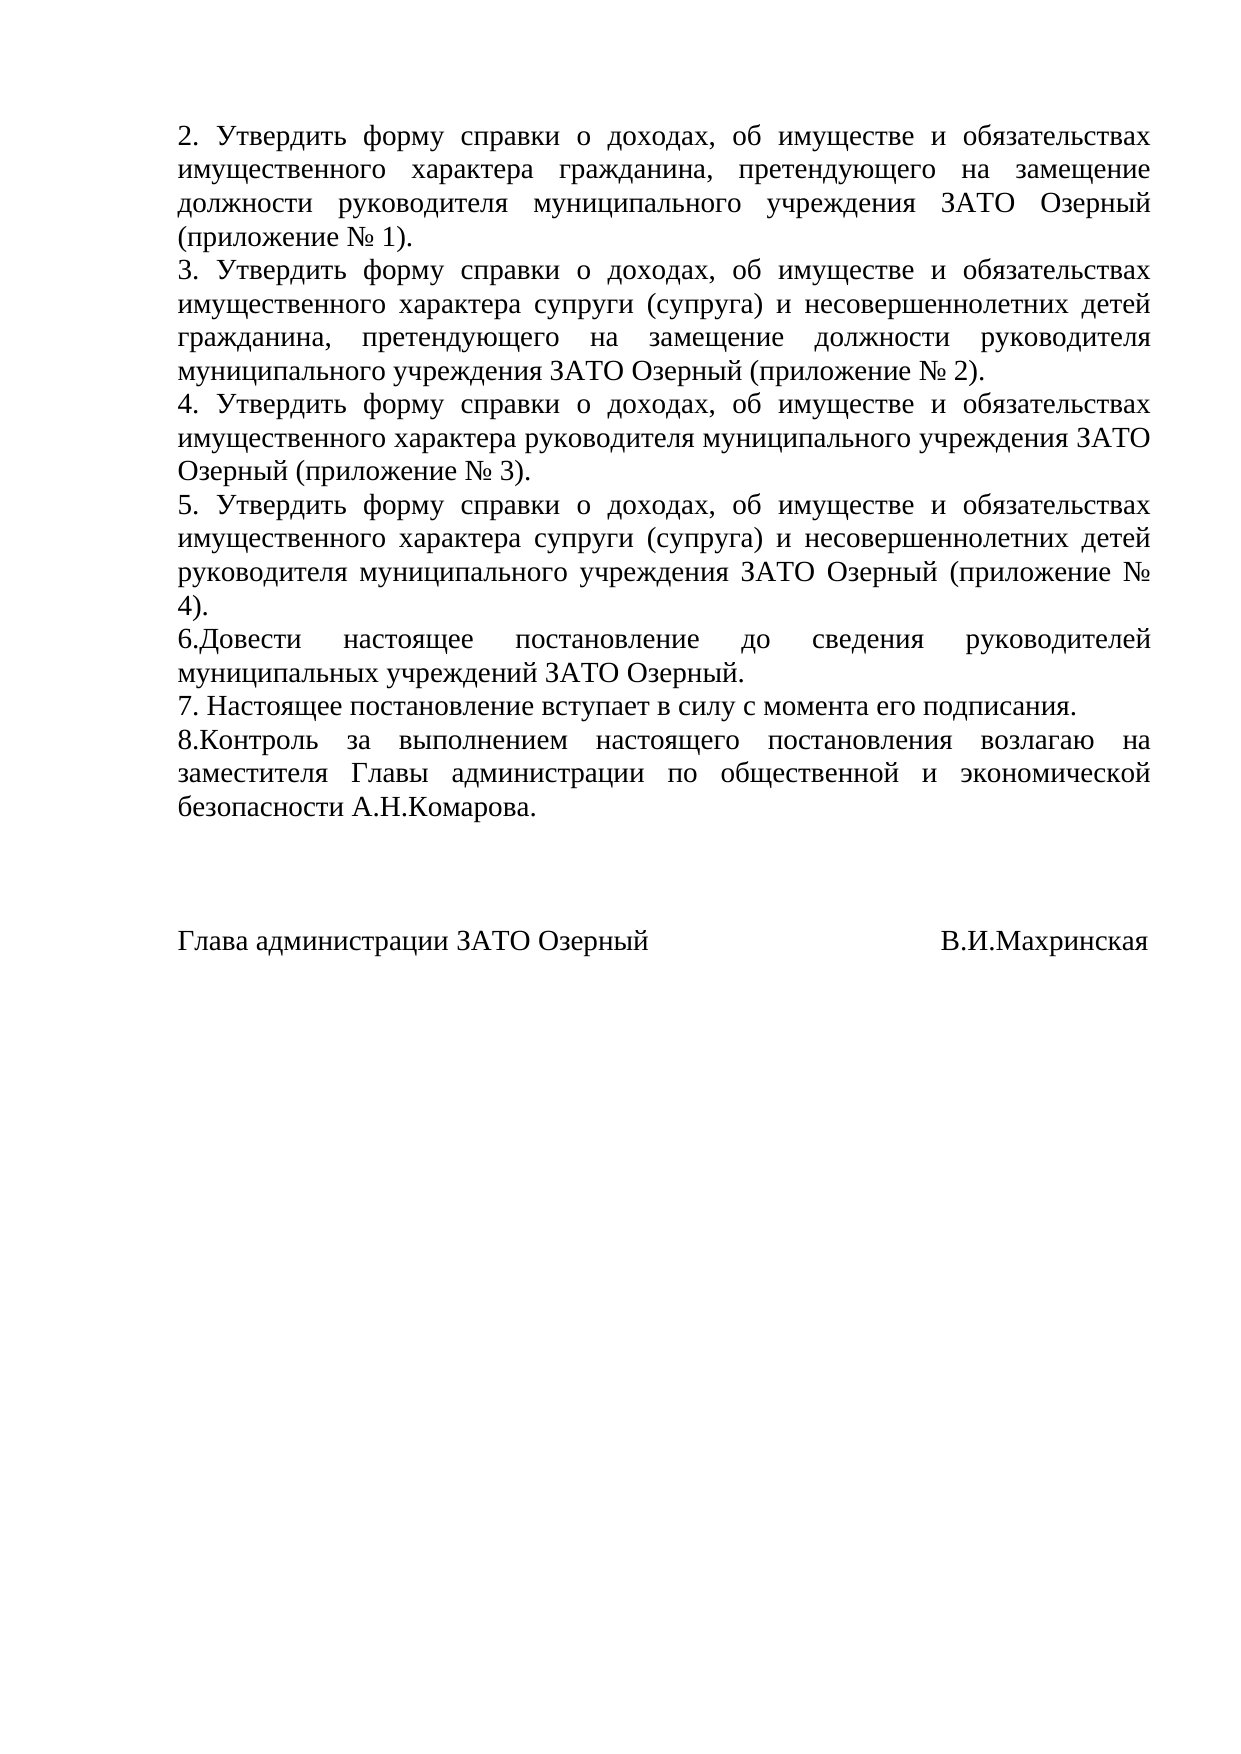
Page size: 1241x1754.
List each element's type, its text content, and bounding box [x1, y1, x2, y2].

text 6.Довести настоящее постановление до сведения руководителей муниципальных учреждений ЗАТО Озерный. [177, 621, 1152, 688]
text 8.Контроль за выполнением настоящего постановления возлагаю на заместителя Главы администрации по общественной и экономической безопасности А.Н.Комарова. [177, 722, 1152, 822]
text 7. Настоящее постановление вступает в силу с момента его подписания. [177, 688, 1152, 722]
text 3. Утвердить форму справки о доходах, об имуществе и обязательствах имущественного характера супруги (супруга) и несовершеннолетних детей гражданина, претендующего на замещение должности руководителя муниципального учреждения ЗАТО Озерный (приложение № 2). [177, 252, 1152, 386]
text 2. Утвердить форму справки о доходах, об имуществе и обязательствах имущественного характера гражданина, претендующего на замещение должности руководителя муниципального учреждения ЗАТО Озерный (приложение № 1). [177, 118, 1152, 252]
text Глава администрации ЗАТО Озерный В.И.Махринская [177, 923, 1152, 957]
text 4. Утвердить форму справки о доходах, об имуществе и обязательствах имущественного характера руководителя муниципального учреждения ЗАТО Озерный (приложение № 3). [177, 386, 1152, 487]
text 5. Утвердить форму справки о доходах, об имуществе и обязательствах имущественного характера супруги (супруга) и несовершеннолетних детей руководителя муниципального учреждения ЗАТО Озерный (приложение № 4). [177, 487, 1152, 621]
